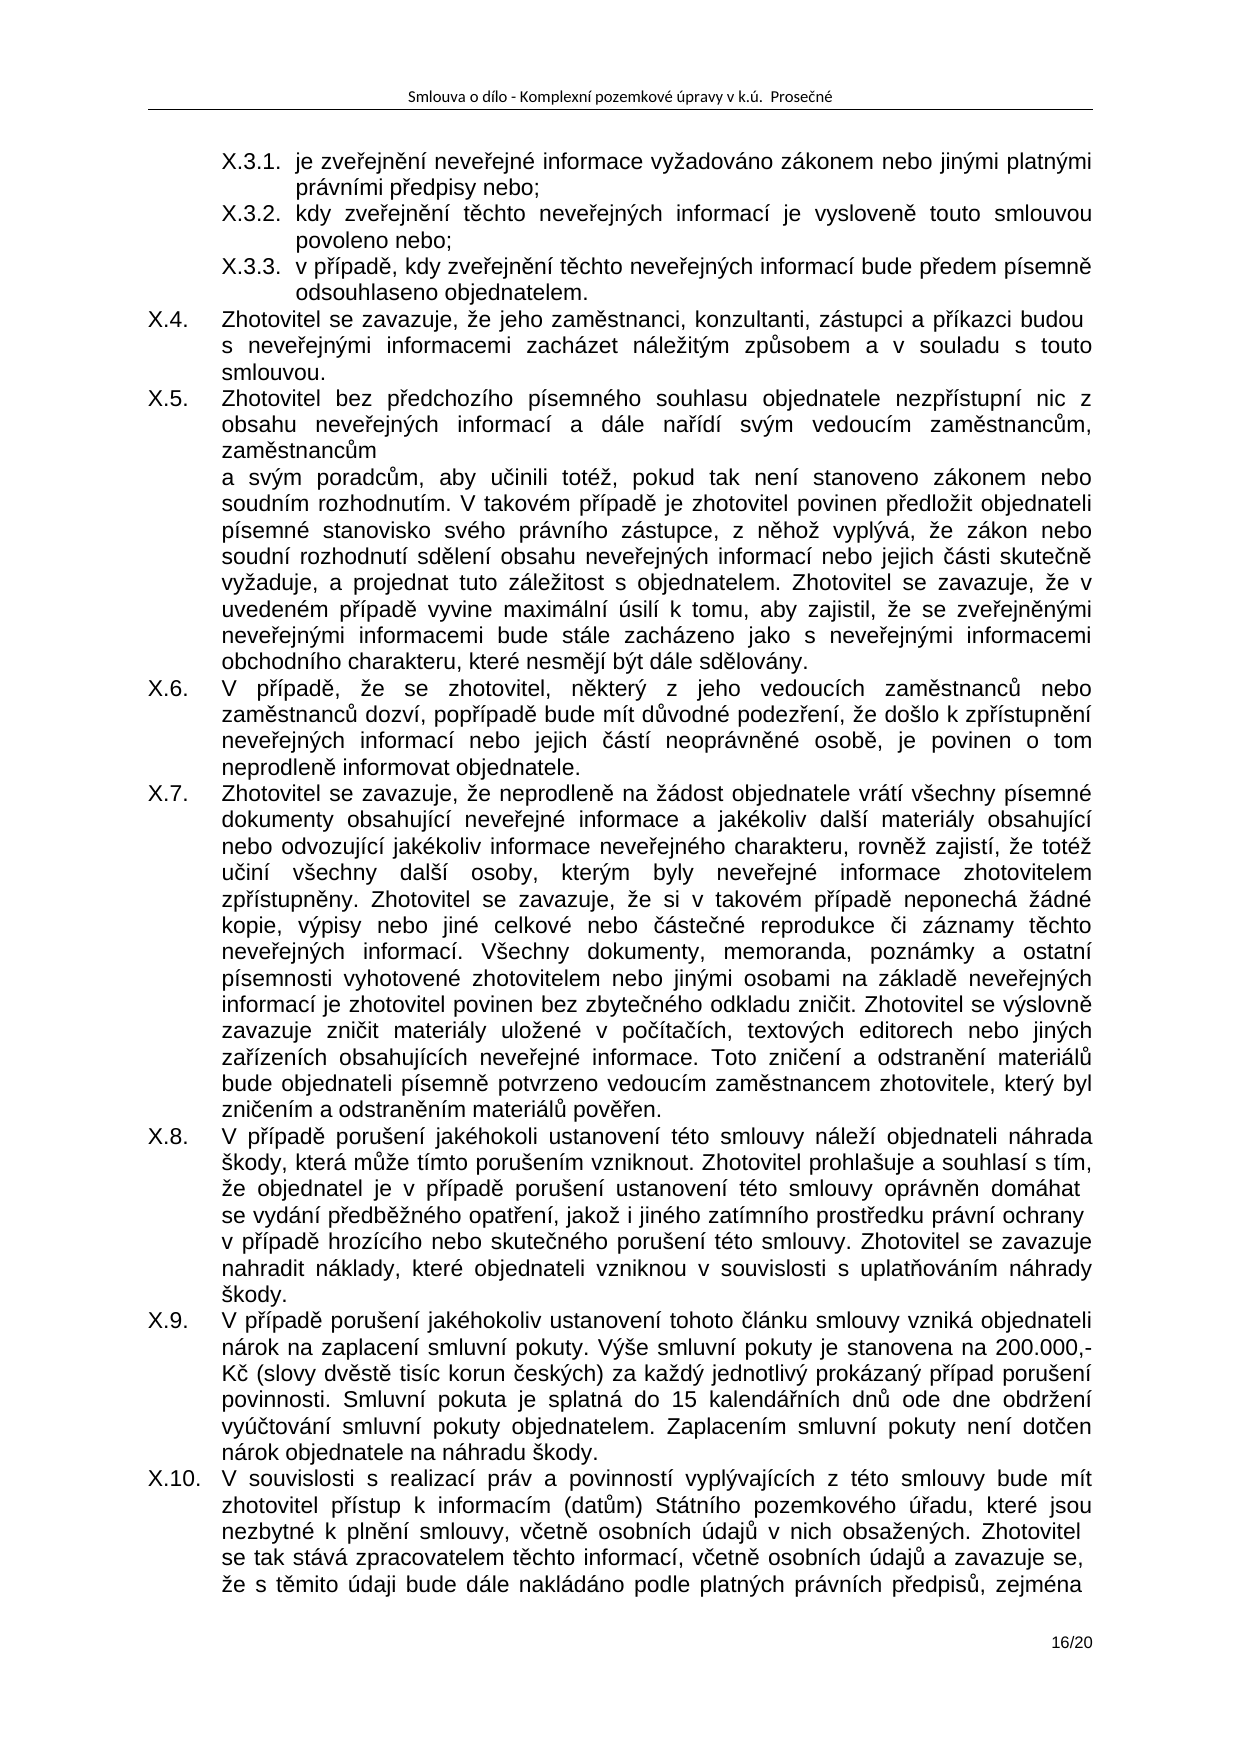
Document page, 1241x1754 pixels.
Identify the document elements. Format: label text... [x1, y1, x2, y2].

text v případě, kdy zveřejnění těchto neveřejných informací bude předem písemně odsouhlaseno objednatelem. [221, 253, 1093, 306]
list Zhotovitel bez předchozího písemného souhlasu objednatele nezpřístupní nic z obsahu neveřejných informací a dále nařídí svým vedoucím zaměstnancům, zaměstnancům a svým poradcům, aby učinili totéž, pokud tak není stanoveno zákonem nebo soudním rozhodnutím. V takovém případě je zhotovitel povinen předložit objednateli písemné stanovisko svého právního zástupce, z něhož vyplývá, že zákon nebo soudní rozhodnutí sdělení obsahu neveřejných informací nebo jejich části skutečně vyžaduje, a projednat tuto záležitost s objednatelem. Zhotovitel se zavazuje, že v uvedeném případě vyvine maximální úsilí k tomu, aby zajistil, že se zveřejněnými neveřejnými informacemi bude stále zacházeno jako s neveřejnými informacemi obchodního charakteru, které nesmějí být dále sdělovány. [148, 385, 1093, 675]
text je zveřejnění neveřejné informace vyžadováno zákonem nebo jinými platnými právními předpisy nebo; [221, 148, 1093, 200]
list V případě, že se zhotovitel, některý z jeho vedoucích zaměstnanců nebo zaměstnanců dozví, popřípadě bude mít důvodné podezření, že došlo k zpřístupnění neveřejných informací nebo jejich částí neoprávněné osobě, je povinen o tom neprodleně informovat objednatele. [148, 675, 1093, 780]
text kdy zveřejnění těchto neveřejných informací je vysloveně touto smlouvou povoleno nebo; [221, 200, 1093, 253]
list V případě porušení jakéhokoliv ustanovení tohoto článku smlouvy vzniká objednateli nárok na zaplacení smluvní pokuty. Výše smluvní pokuty je stanovena na 200.000,- Kč (slovy dvěstě tisíc korun českých) za každý jednotlivý prokázaný případ porušení povinnosti. Smluvní pokuta je splatná do 15 kalendářních dnů ode dne obdržení vyúčtování smluvní pokuty objednatelem. Zaplacením smluvní pokuty není dotčen nárok objednatele na náhradu škody. [148, 1307, 1093, 1465]
list Zhotovitel se zavazuje, že jeho zaměstnanci, konzultanti, zástupci a příkazci budou s neveřejnými informacemi zacházet náležitým způsobem a v souladu s touto smlouvou. [148, 306, 1093, 385]
list V případě porušení jakéhokoli ustanovení této smlouvy náleží objednateli náhrada škody, která může tímto porušením vzniknout. Zhotovitel prohlašuje a souhlasí s tím, že objednatel je v případě porušení ustanovení této smlouvy oprávněn domáhat se vydání předběžného opatření, jakož i jiného zatímního prostředku právní ochrany v případě hrozícího nebo skutečného porušení této smlouvy. Zhotovitel se zavazuje nahradit náklady, které objednateli vzniknou v souvislosti s uplatňováním náhrady škody. [148, 1123, 1093, 1307]
list Zhotovitel se zavazuje, že neprodleně na žádost objednatele vrátí všechny písemné dokumenty obsahující neveřejné informace a jakékoliv další materiály obsahující nebo odvozující jakékoliv informace neveřejného charakteru, rovněž zajistí, že totéž učiní všechny další osoby, kterým byly neveřejné informace zhotovitelem zpřístupněny. Zhotovitel se zavazuje, že si v takovém případě neponechá žádné kopie, výpisy nebo jiné celkové nebo částečné reprodukce či záznamy těchto neveřejných informací. Všechny dokumenty, memoranda, poznámky a ostatní písemnosti vyhotovené zhotovitelem nebo jinými osobami na základě neveřejných informací je zhotovitel povinen bez zbytečného odkladu zničit. Zhotovitel se výslovně zavazuje zničit materiály uložené v počítačích, textových editorech nebo jiných zařízeních obsahujících neveřejné informace. Toto zničení a odstranění materiálů bude objednateli písemně potvrzeno vedoucím zaměstnancem zhotovitele, který byl zničením a odstraněním materiálů pověřen. [148, 780, 1093, 1123]
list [148, 1465, 1093, 1597]
